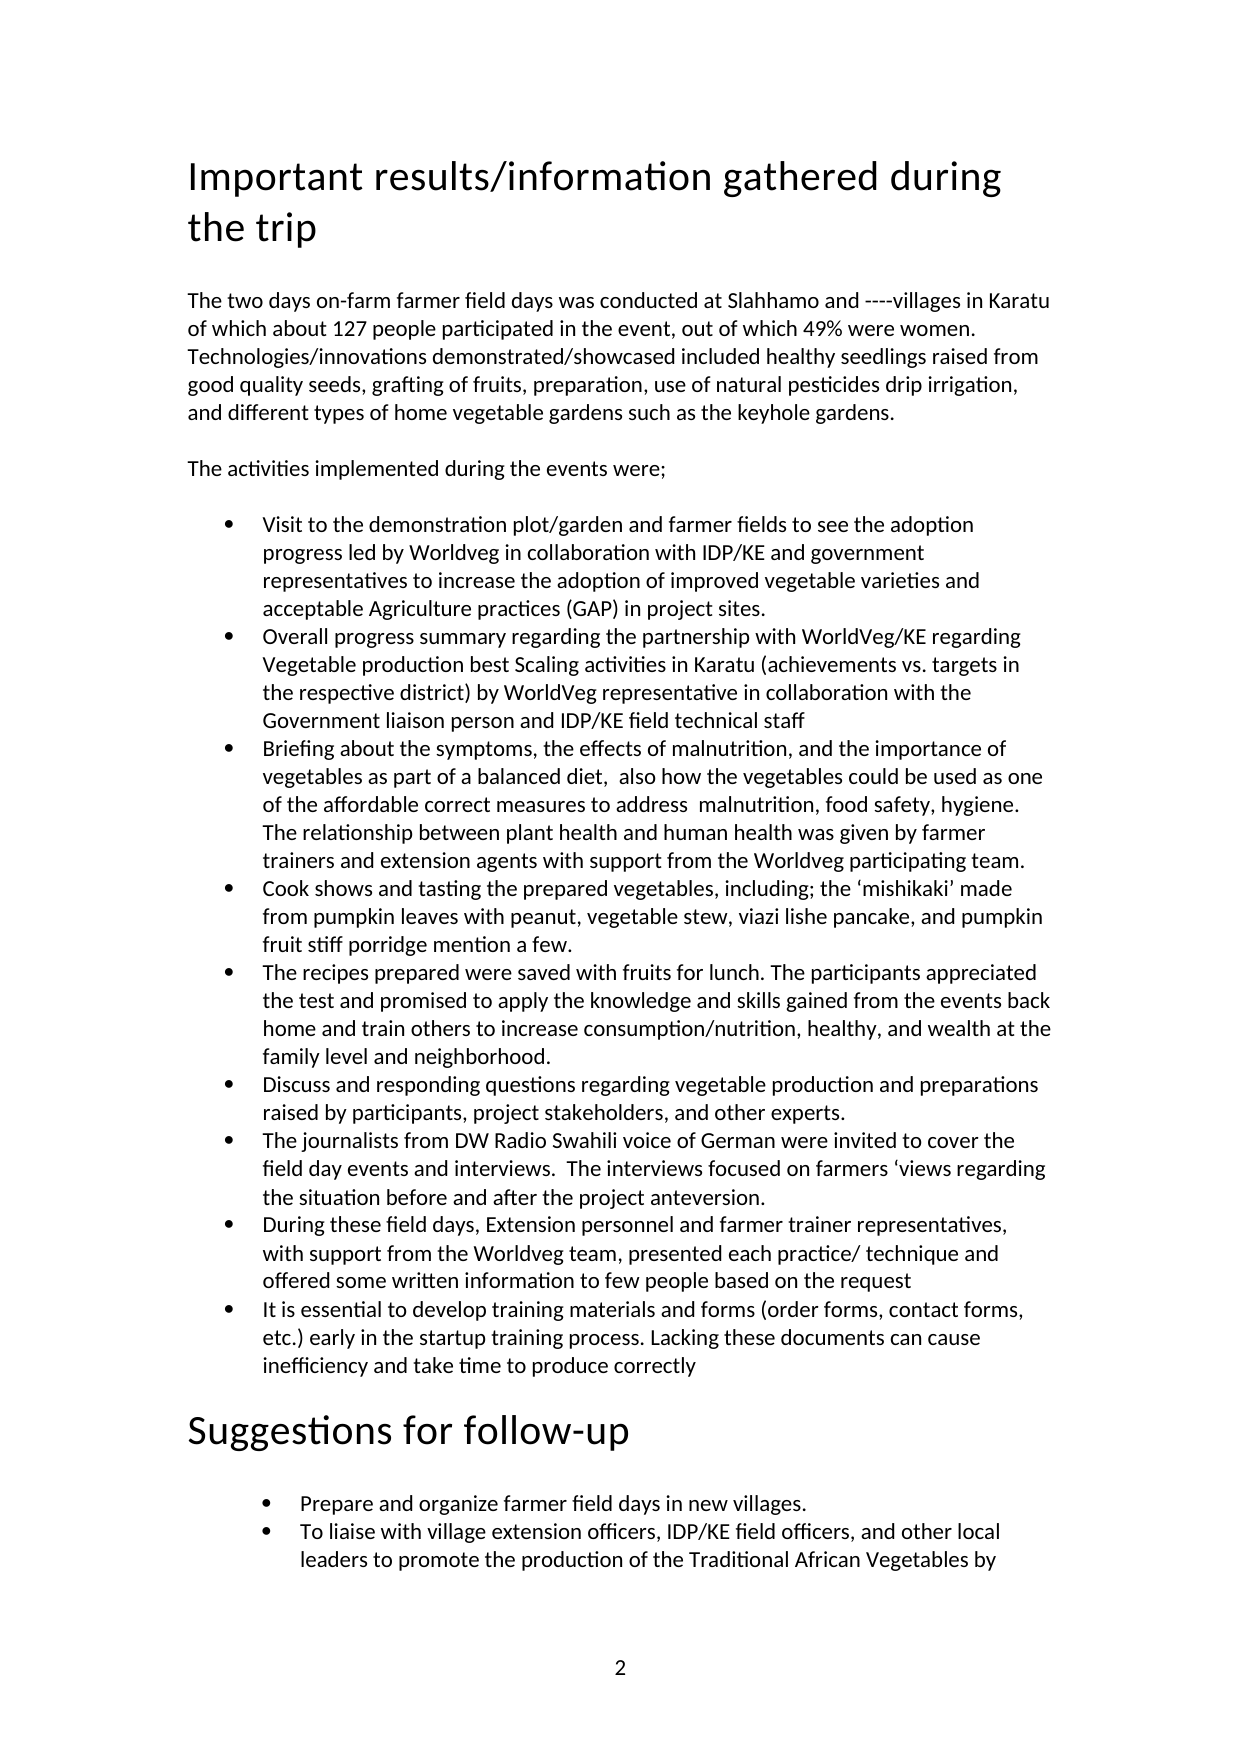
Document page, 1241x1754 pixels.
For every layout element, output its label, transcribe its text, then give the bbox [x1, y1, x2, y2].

text The activities implemented during the events were; [187, 454, 1053, 482]
text The two days on-farm farmer field days was conducted at Slahhamo and ----villages in Karatu of which about 127 people participated in the event, out of which 49% were women. Technologies/innovations demonstrated/showcased included healthy seedlings raised from good quality seeds, grafting of fruits, preparation, use of natural pesticides drip irrigation, and different types of home vegetable gardens such as the keyhole gardens. [187, 286, 1053, 426]
subtitle Important results/information gathered during the trip [187, 150, 1053, 252]
list The journalists from DW Radio Swahili voice of German were invited to cover the field day events and interviews. The interviews focused on farmers ‘views regarding the situation before and after the project anteversion. [225, 1127, 1053, 1211]
list Prepare and organize farmer field days in new villages. [262, 1489, 1053, 1517]
list Cook shows and tasting the prepared vegetables, including; the ‘mishikaki’ made from pumpkin leaves with peanut, vegetable stew, viazi lishe pancake, and pumpkin fruit stiff porridge mention a few. [225, 874, 1053, 958]
list Briefing about the symptoms, the effects of malnutrition, and the importance of vegetables as part of a balanced diet, also how the vegetables could be used as one of the affordable correct measures to address malnutrition, food safety, hygiene. The relationship between plant health and human health was given by farmer trainers and extension agents with support from the Worldveg participating team. [225, 734, 1053, 874]
list Overall progress summary regarding the partnership with WorldVeg/KE regarding Vegetable production best Scaling activities in Karatu (achievements vs. targets in the respective district) by WorldVeg representative in collaboration with the Government liaison person and IDP/KE field technical staff [225, 622, 1053, 734]
list The recipes prepared were saved with fruits for lunch. The participants appreciated the test and promised to apply the knowledge and skills gained from the events back home and train others to increase consumption/nutrition, healthy, and wealth at the family level and neighborhood. [225, 958, 1053, 1071]
subtitle Suggestions for follow-up [187, 1404, 1053, 1454]
list During these field days, Extension personnel and farmer trainer representatives, with support from the Worldveg team, presented each practice/ technique and offered some written information to few people based on the request [225, 1211, 1053, 1295]
list Discuss and responding questions regarding vegetable production and preparations raised by participants, project stakeholders, and other experts. [225, 1071, 1053, 1127]
list Visit to the demonstration plot/garden and farmer fields to see the adoption progress led by Worldveg in collaboration with IDP/KE and government representatives to increase the adoption of improved vegetable varieties and acceptable Agriculture practices (GAP) in project sites. [225, 510, 1053, 622]
list It is essential to develop training materials and forms (order forms, contact forms, etc.) early in the startup training process. Lacking these documents can cause inefficiency and take time to produce correctly [225, 1295, 1053, 1379]
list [262, 1517, 1053, 1573]
